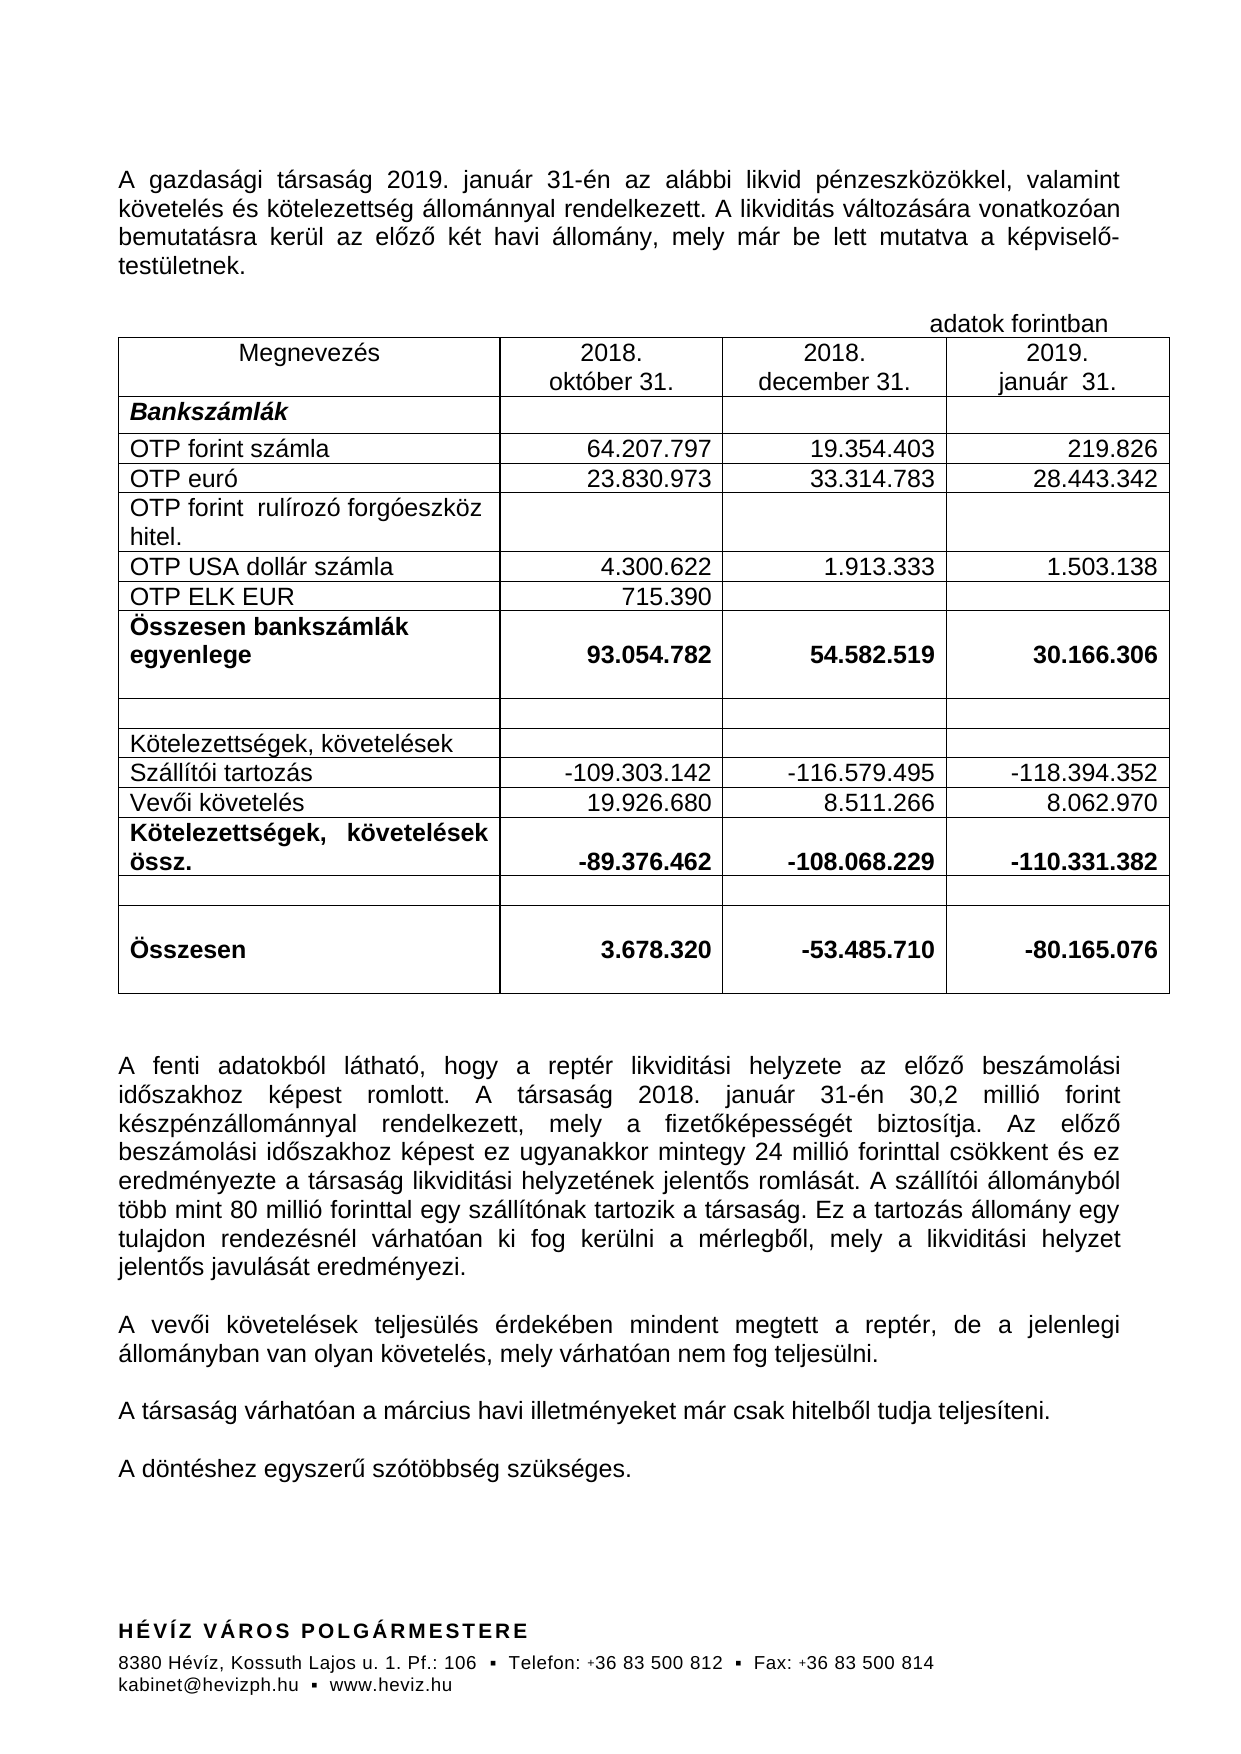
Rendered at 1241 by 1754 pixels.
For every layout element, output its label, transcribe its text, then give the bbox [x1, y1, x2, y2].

table_cell Bankszámlák [119, 397, 499, 433]
table_cell OTP forint rulírozó forgóeszköz hitel. [119, 493, 499, 551]
table_cell 54.582.519 [723, 611, 946, 698]
table_header 2019. január 31. [947, 338, 1169, 396]
table_cell 4.300.622 [501, 552, 722, 581]
table_cell 33.314.783 [723, 464, 946, 492]
table_cell 64.207.797 [501, 434, 722, 462]
table_cell -116.579.495 [723, 758, 946, 787]
table_cell 30.166.306 [947, 611, 1169, 698]
table_cell Szállítói tartozás [119, 758, 499, 787]
text A gazdasági társaság 2019. január 31-én az alábbi likvid pénzeszközökkel, valamint követelés és kötelezettség állománnyal rendelkezett. A likviditás változására vonatkozóan bemutatásra kerül az előző két havi állomány, mely már be lett mutatva a képviselő-testületnek. [118, 165, 1122, 280]
table_cell 715.390 [501, 582, 722, 610]
table_cell [119, 699, 499, 727]
table_cell [501, 729, 722, 757]
table_cell 28.443.342 [947, 464, 1169, 492]
table_cell 8.511.266 [723, 788, 946, 817]
table_cell [119, 876, 499, 905]
table_cell [723, 699, 946, 727]
table_cell -118.394.352 [947, 758, 1169, 787]
table_cell -108.068.229 [723, 818, 946, 875]
table_cell [947, 493, 1169, 551]
table_cell -109.303.142 [501, 758, 722, 787]
table_cell [501, 876, 722, 905]
table_cell [947, 397, 1169, 433]
table_header 2018. október 31. [501, 338, 722, 396]
table_cell OTP USA dollár számla [119, 552, 499, 581]
table_cell [947, 582, 1169, 610]
table_cell 19.926.680 [501, 788, 722, 817]
table_cell [947, 729, 1169, 757]
table_cell -80.165.076 [947, 906, 1169, 992]
table_cell [723, 729, 946, 757]
text A vevői követelések teljesülés érdekében mindent megtett a reptér, de a jelenlegi állományban van olyan követelés, mely várhatóan nem fog teljesülni. [118, 1310, 1122, 1367]
text A társaság várhatóan a március havi illetményeket már csak hitelből tudja teljesíteni. [118, 1396, 1122, 1425]
text A fenti adatokból látható, hogy a reptér likviditási helyzete az előző beszámolási időszakhoz képest romlott. A társaság 2018. január 31-én 30,2 millió forint készpénzállománnyal rendelkezett, mely a fizetőképességét biztosítja. Az előző beszámolási időszakhoz képest ez ugyanakkor mintegy 24 millió forinttal csökkent és ez eredményezte a társaság likviditási helyzetének jelentős romlását. A szállítói állományból több mint 80 millió forinttal egy szállítónak tartozik a társaság. Ez a tartozás állomány egy tulajdon rendezésnél várhatóan ki fog kerülni a mérlegből, mely a likviditási helyzet jelentős javulását eredményezi. [118, 1051, 1122, 1281]
table_cell 19.354.403 [723, 434, 946, 462]
table_cell OTP forint számla [119, 434, 499, 462]
table_cell [947, 699, 1169, 727]
table_cell 219.826 [947, 434, 1169, 462]
text adatok forintban [118, 308, 1211, 337]
table_cell 23.830.973 [501, 464, 722, 492]
table_cell [501, 397, 722, 433]
text A döntéshez egyszerű szótöbbség szükséges. [118, 1453, 1122, 1482]
table_cell Kötelezettségek, követelések össz. [119, 818, 499, 875]
table_cell Kötelezettségek, követelések [119, 729, 499, 757]
table_cell Összesen [119, 906, 499, 992]
table_cell OTP ELK EUR [119, 582, 499, 610]
table_cell [723, 397, 946, 433]
table_cell Vevői követelés [119, 788, 499, 817]
table_cell -110.331.382 [947, 818, 1169, 875]
table_cell 1.913.333 [723, 552, 946, 581]
table_cell [947, 876, 1169, 905]
table_cell 93.054.782 [501, 611, 722, 698]
table_cell 3.678.320 [501, 906, 722, 992]
table_cell [723, 876, 946, 905]
table_cell -53.485.710 [723, 906, 946, 992]
table_cell [723, 582, 946, 610]
table_cell Összesen bankszámlák egyenlege [119, 611, 499, 698]
table_cell [501, 493, 722, 551]
table_cell -89.376.462 [501, 818, 722, 875]
table_cell 1.503.138 [947, 552, 1169, 581]
table_cell 8.062.970 [947, 788, 1169, 817]
table_header Megnevezés [119, 338, 499, 396]
table_cell [501, 699, 722, 727]
table_header 2018. december 31. [723, 338, 946, 396]
table_cell OTP euró [119, 464, 499, 492]
table_cell [723, 493, 946, 551]
